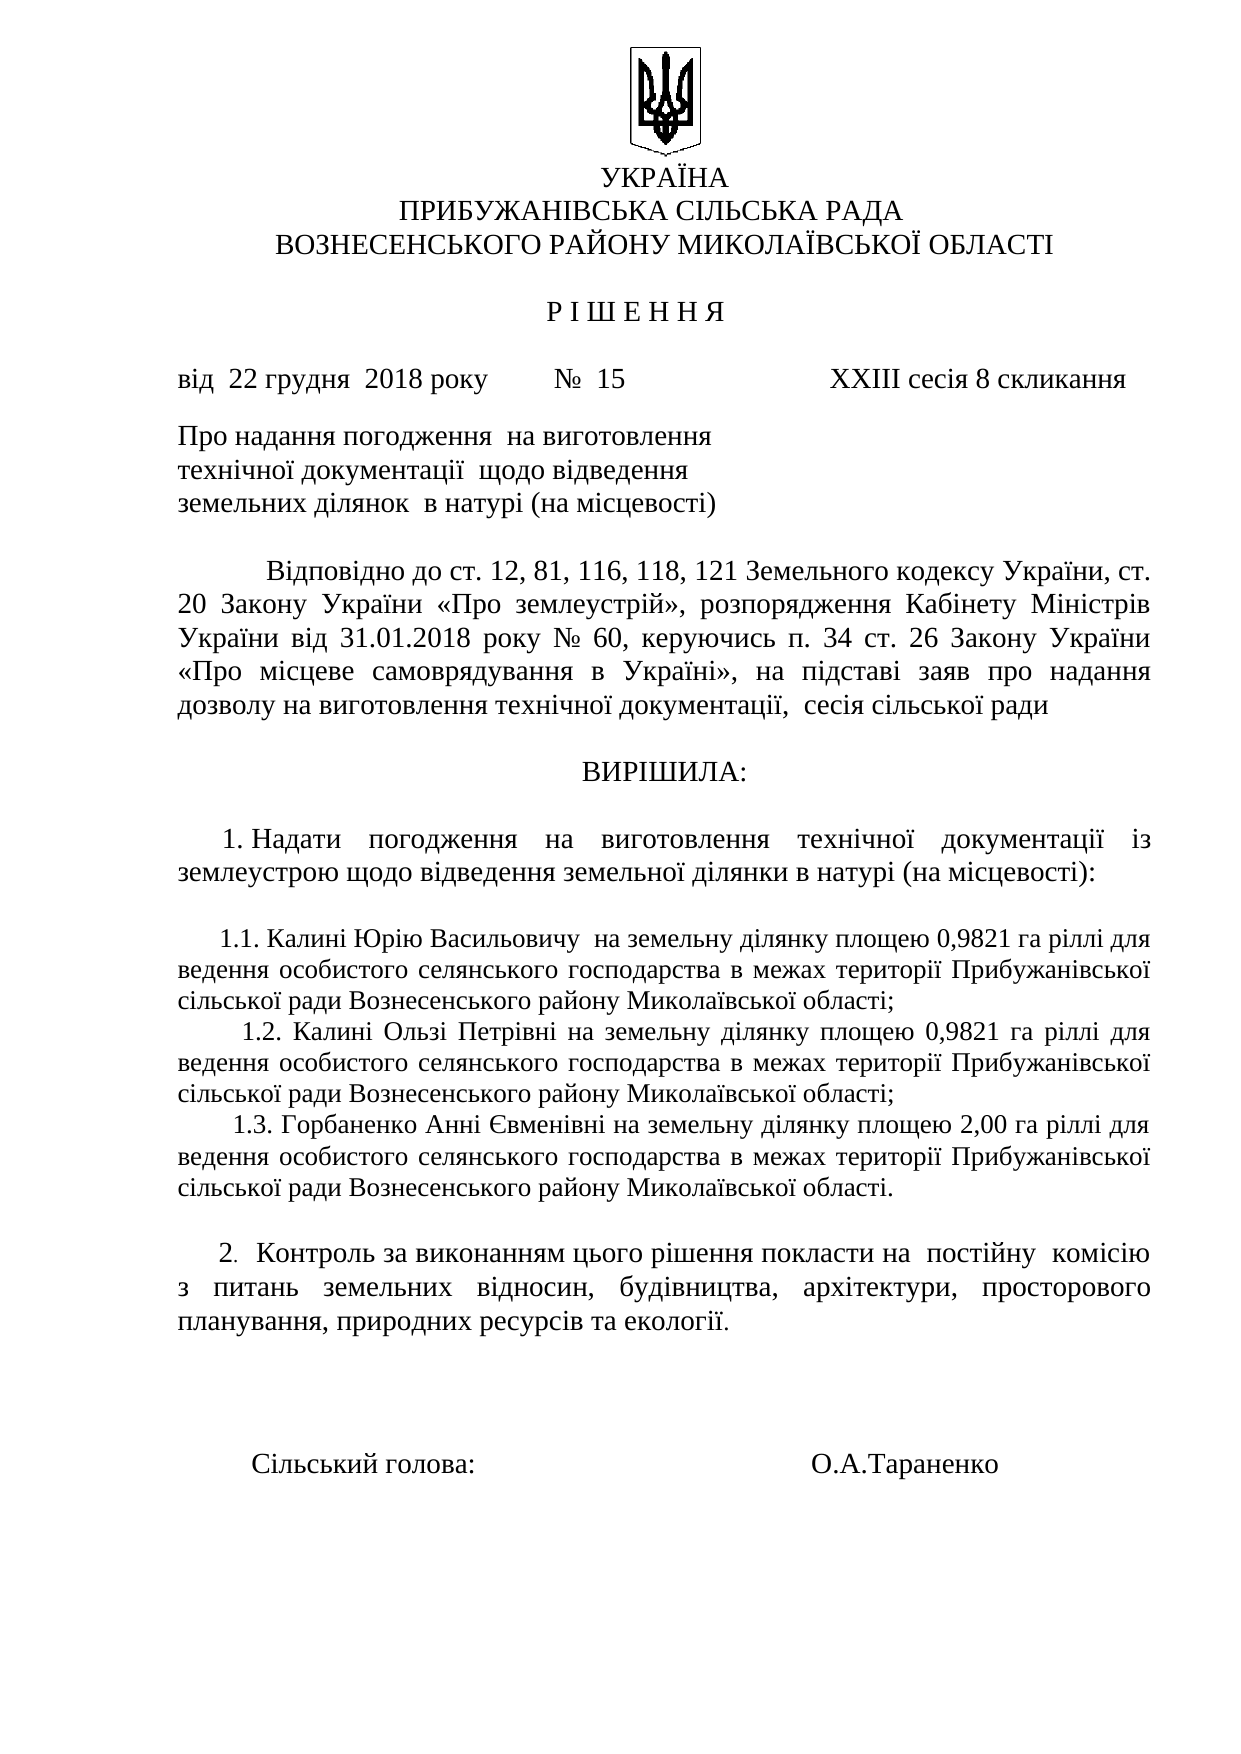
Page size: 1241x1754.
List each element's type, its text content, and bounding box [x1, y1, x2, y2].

list Надати погодження на виготовлення технічної документації із землеустрою щодо відведення земельної ділянки в натурі (на місцевості): [177, 821, 1152, 888]
picture [627, 45, 703, 159]
text Сільський голова: О.А.Тараненко [177, 1446, 1152, 1480]
text Про надання погодження на виготовлення [177, 418, 1152, 452]
text 1.1. Калині Юрію Васильовичу на земельну ділянку площею 0,9821 га ріллі для ведення особистого селянського господарства в межах території Прибужанівської сільської ради Вознесенського району Миколаївської області; [177, 922, 1152, 1015]
text ВИРІШИЛА: [177, 754, 1152, 787]
text земельних ділянок в натурі (на місцевості) [177, 486, 1152, 519]
text ПРИБУЖАНІВСЬКА СІЛЬСЬКА РАДА [325, 193, 1152, 227]
text технічної документації щодо відведення [177, 452, 1152, 486]
text Відповідно до ст. 12, 81, 116, 118, 121 Земельного кодексу України, ст. 20 Закону України «Про землеустрій», розпорядження Кабінету Міністрів України від 31.01.2018 року № 60, керуючись п. 34 ст. 26 Закону України «Про місцеве самоврядування в Україні», на підставі заяв про надання дозволу на виготовлення технічної документації, сесія сільської ради [177, 553, 1152, 720]
text 1.2. Калині Ользі Петрівні на земельну ділянку площею 0,9821 га ріллі для ведення особистого селянського господарства в межах території Прибужанівської сільської ради Вознесенського району Миколаївської області; [177, 1015, 1152, 1108]
text 1.3. Горбаненко Анні Євменівні на земельну ділянку площею 2,00 га ріллі для ведення особистого селянського господарства в межах території Прибужанівської сільської ради Вознесенського району Миколаївської області. [177, 1108, 1152, 1202]
text від 22 грудня 2018 року № 15 ХХІІІ сесія 8 скликання [177, 361, 1152, 394]
text Р І Ш Е Н Н Я [177, 294, 1152, 327]
list 2. Контроль за виконанням цього рішення покласти на постійну комісію з питань земельних відносин, будівництва, архітектури, просторового планування, природних ресурсів та екології. [177, 1236, 1152, 1336]
text ВОЗНЕСЕНСЬКОГО РАЙОНУ МИКОЛАЇВСЬКОЇ ОБЛАСТІ [177, 227, 1152, 260]
text УКРАЇНА [177, 160, 1152, 193]
